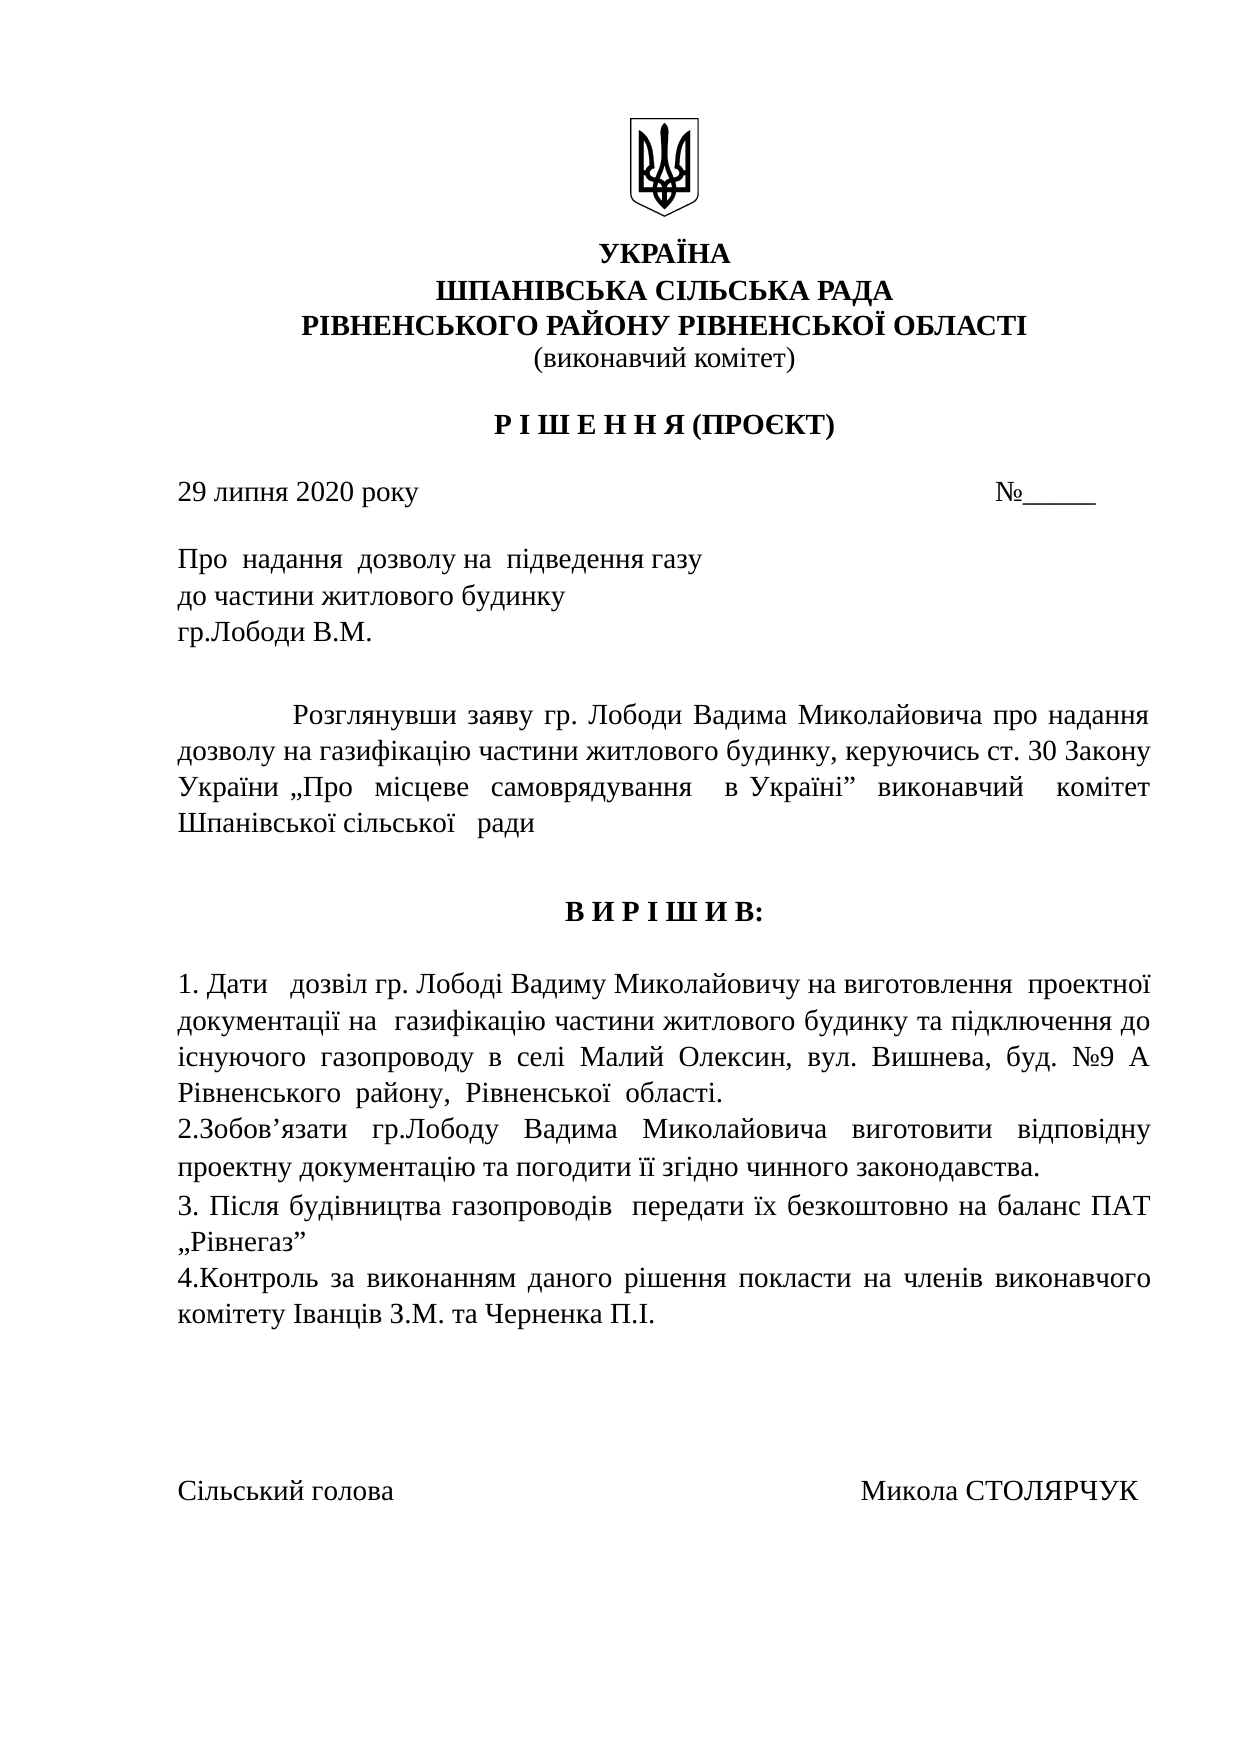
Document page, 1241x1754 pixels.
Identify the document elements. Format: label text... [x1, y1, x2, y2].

list 2.Зобов’язати гр.Лободу Вадима Миколайовича виготовити відповідну проектну документацію та погодити її згідно чинного законодавства. [177, 1111, 1152, 1183]
subtitle ШПАНІВСЬКА сільська рада [177, 282, 853, 305]
text 29 липня 2020 року №_____ [177, 474, 1152, 508]
text Р І Ш Е Н Н Я (ПРОЄКТ) [177, 407, 1152, 441]
subtitle ШПАНІВСЬКА сільська рада [871, 282, 1152, 305]
text Розглянувши заяву гр. Лободи Вадима Миколайовича про надання дозволу на газифікацію частини житлового будинку, керуючись ст. 30 Закону України „Про місцеве самоврядування в Україні” виконавчий комітет Шпанівської сільської ради [177, 697, 1152, 839]
text (виконавчий комітет) [177, 340, 1152, 374]
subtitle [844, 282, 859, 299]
text В И Р І Ш И В: [177, 894, 1152, 928]
text 1. Дати дозвіл гр. Лободі Вадиму Миколайовичу на виготовлення проектної документації на газифікацію частини житлового будинку та підключення до існуючого газопроводу в селі Малий Олексин, вул. Вишнева, буд. №9 А Рівненського району, Рівненської області. [177, 966, 1152, 1108]
text 3. Після будівництва газопроводів передати їх безкоштовно на баланс ПАТ „Рівнегаз” [177, 1188, 1152, 1258]
text 4.Контроль за виконанням даного рішення покласти на членів виконавчого комітету Іванців З.М. та Черненка П.І. [177, 1260, 1152, 1330]
text до частини житлового будинку [177, 578, 1152, 611]
text Про надання дозволу на підведення газу [177, 541, 1152, 575]
text Сільський голова Микола СТОЛЯРЧУК [177, 1473, 1152, 1507]
text гр.Лободи В.М. [177, 614, 1152, 647]
text РІВНЕНСЬКОГО РАЙОНУ РІВНЕНСЬКОЇ ОБЛАСТІ [177, 317, 1152, 340]
text Україна [177, 236, 1152, 269]
